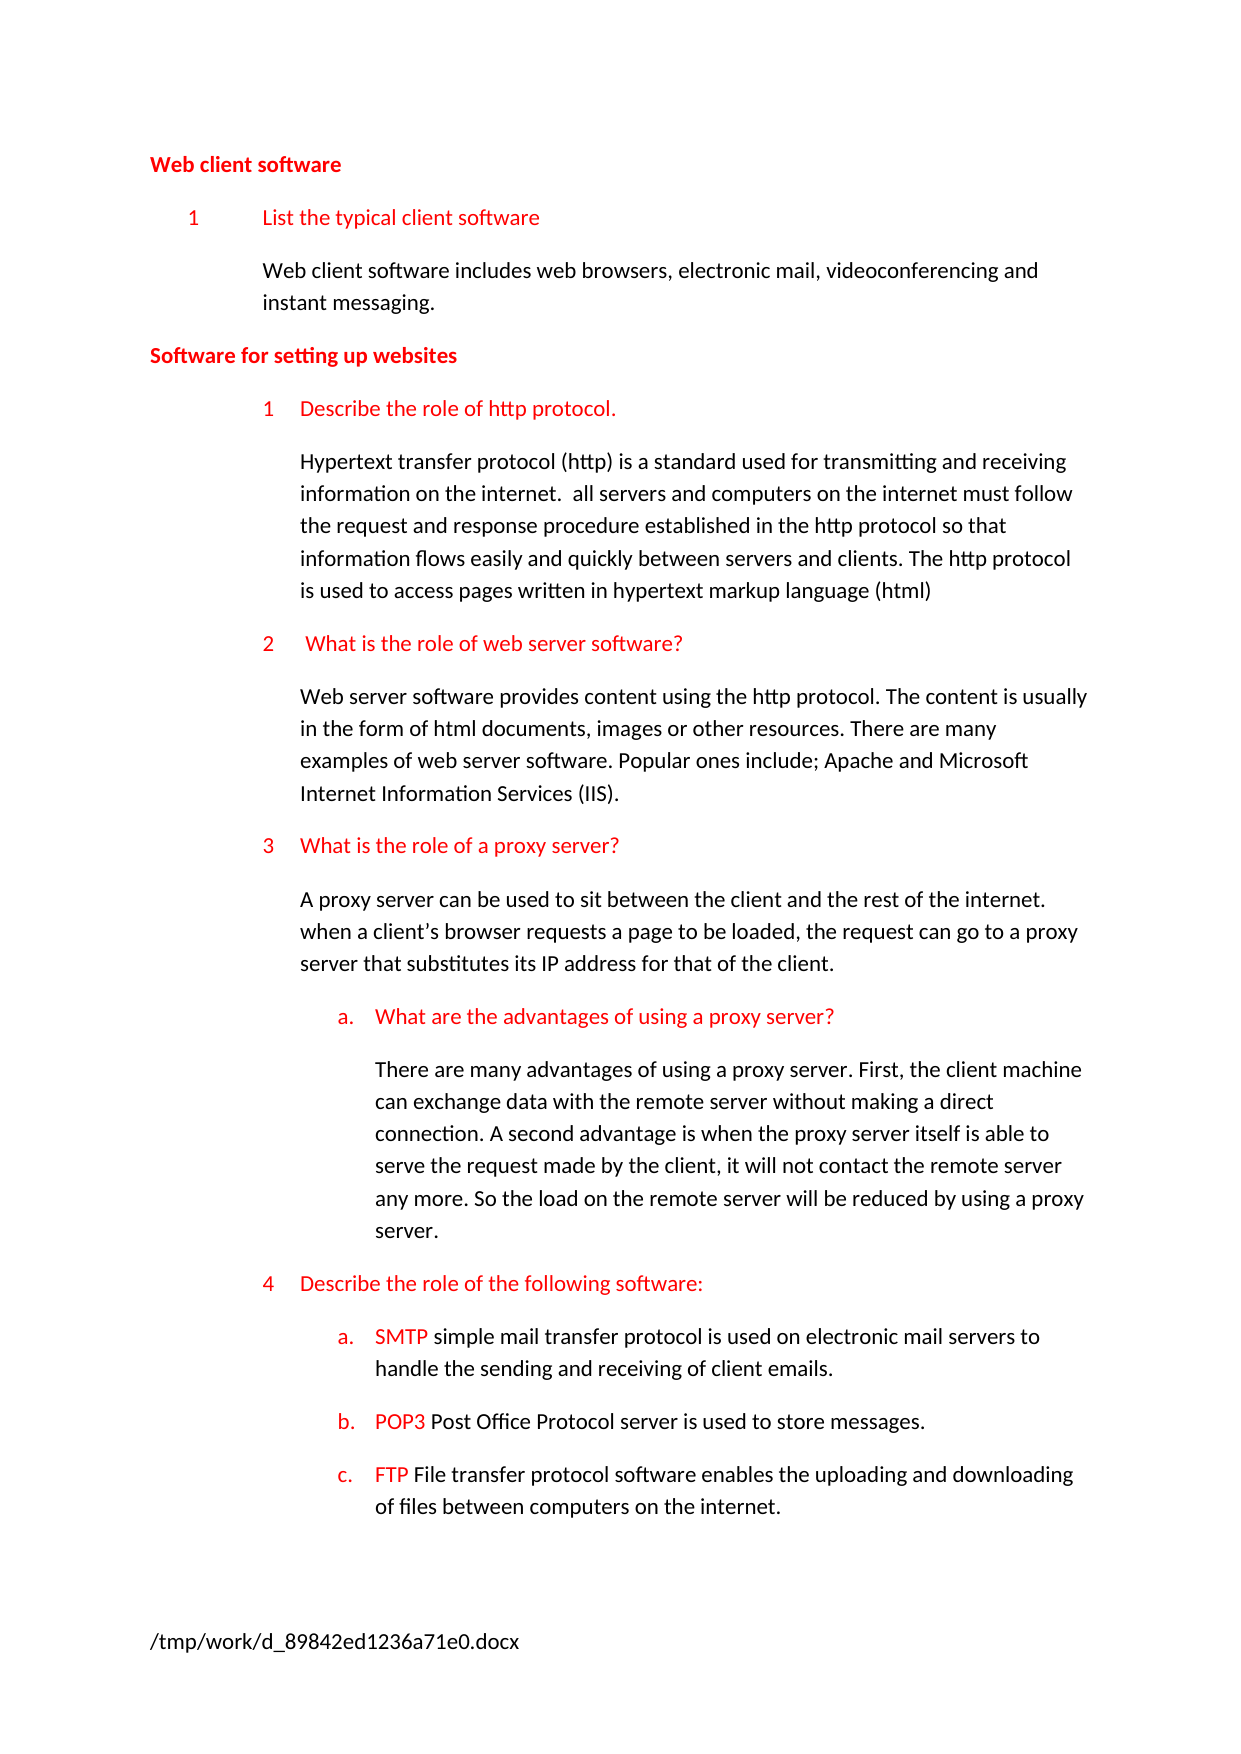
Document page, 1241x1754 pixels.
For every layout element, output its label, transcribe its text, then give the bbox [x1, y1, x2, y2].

list What is the role of web server software? [262, 629, 1090, 657]
text Web client software [150, 150, 1090, 178]
text Web client software includes web browsers, electronic mail, videoconferencing and instant messaging. [262, 256, 1090, 316]
text Software for setting up websites [150, 341, 1090, 369]
list What is the role of a proxy server? [262, 832, 1090, 860]
list Describe the role of the following software: [262, 1269, 1090, 1297]
text A proxy server can be used to sit between the client and the rest of the internet. when a client’s browser requests a page to be loaded, the request can go to a proxy server that substitutes its IP address for that of the client. [300, 885, 1090, 977]
text There are many advantages of using a proxy server. First, the client machine can exchange data with the remote server without making a direct connection. A second advantage is when the proxy server itself is able to serve the request made by the client, it will not contact the remote server any more. So the load on the remote server will be reduced by using a proxy server. [375, 1055, 1090, 1244]
list What are the advantages of using a proxy server? [337, 1002, 1090, 1030]
list List the typical client software [187, 203, 1090, 231]
text Web server software provides content using the http protocol. The content is usually in the form of html documents, images or other resources. There are many examples of web server software. Popular ones include; Apache and Microsoft Internet Information Services (IIS). [300, 682, 1090, 807]
list SMTP simple mail transfer protocol is used on electronic mail servers to handle the sending and receiving of client emails. [337, 1322, 1090, 1382]
list POP3 Post Office Protocol server is used to store messages. [337, 1407, 1090, 1435]
list FTP File transfer protocol software enables the uploading and downloading of files between computers on the internet. [337, 1460, 1090, 1521]
list Describe the role of http protocol. [262, 394, 1090, 422]
text Hypertext transfer protocol (http) is a standard used for transmitting and receiving information on the internet. all servers and computers on the internet must follow the request and response procedure established in the http protocol so that information flows easily and quickly between servers and clients. The http protocol is used to access pages written in hypertext markup language (html) [300, 447, 1090, 604]
